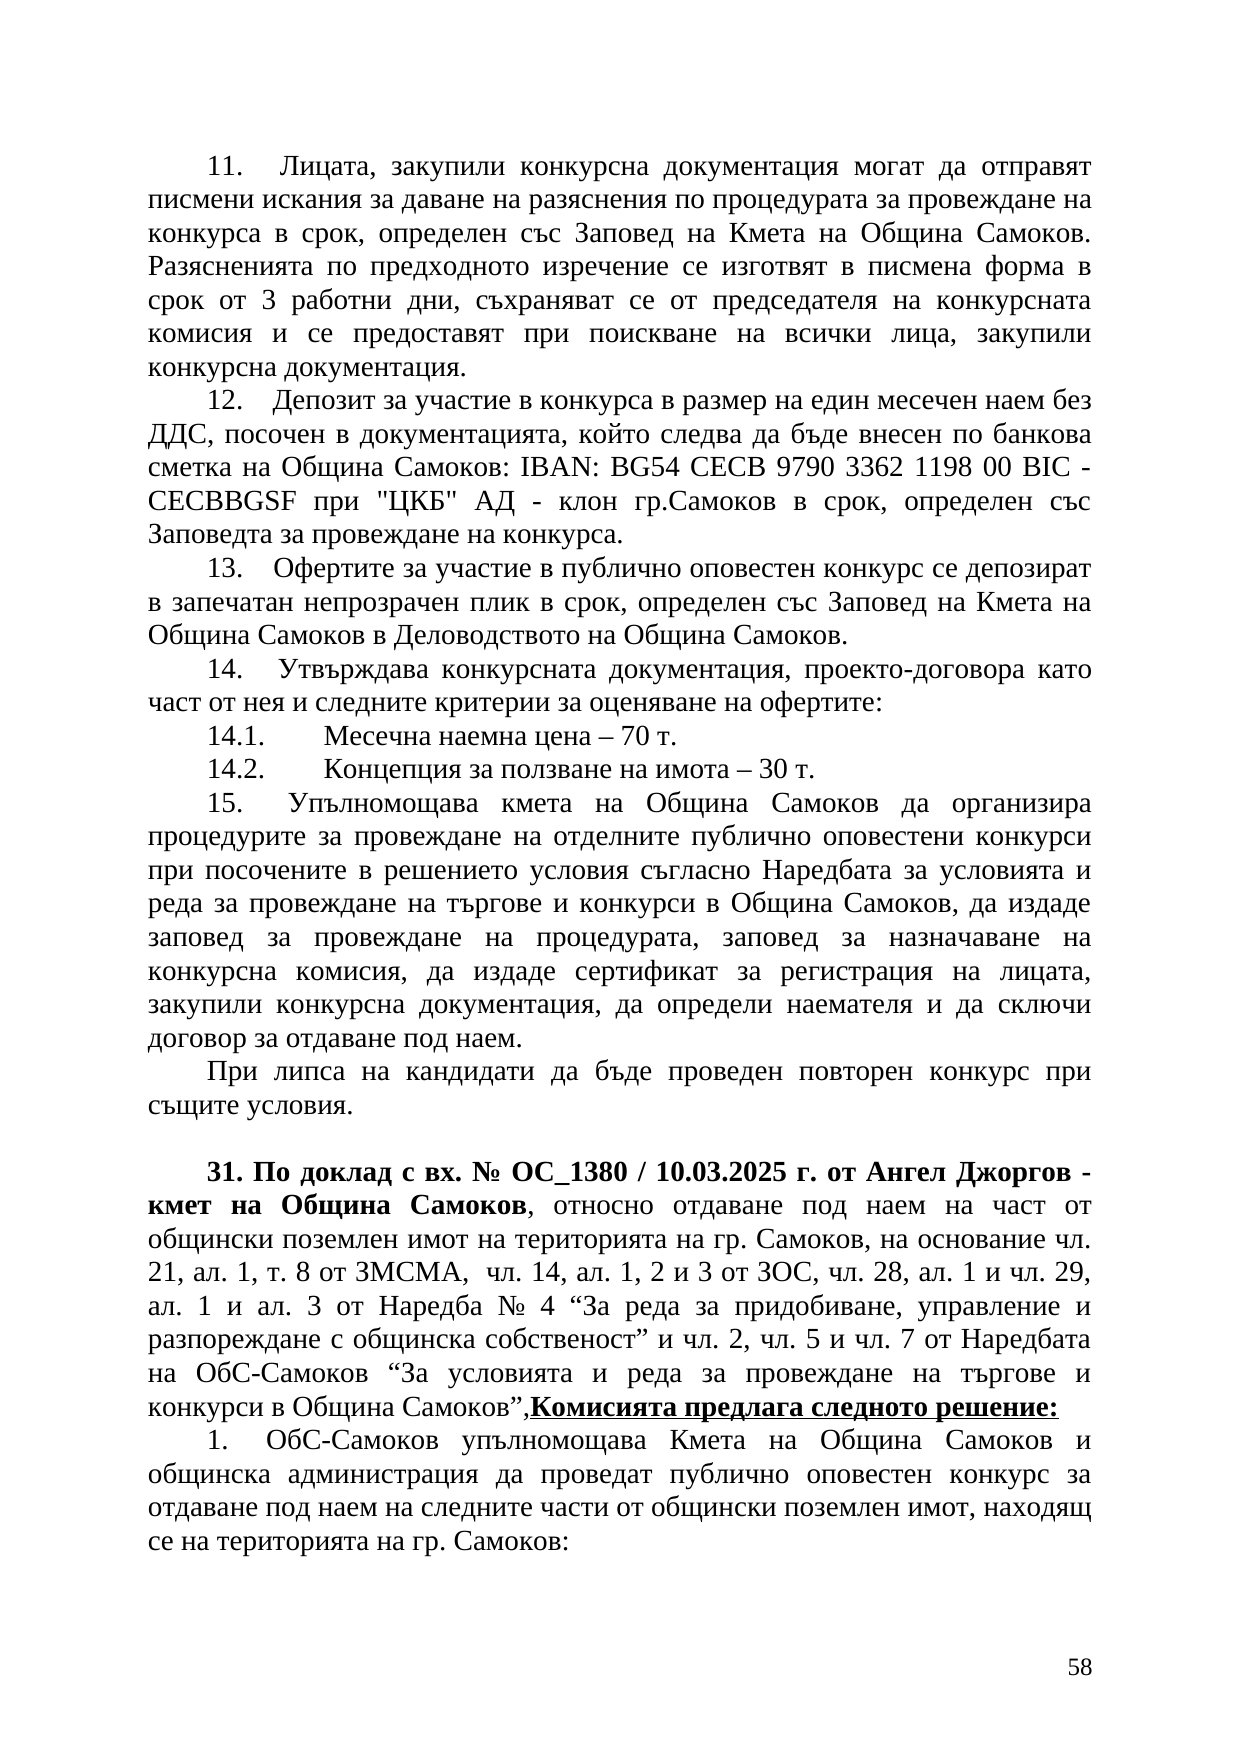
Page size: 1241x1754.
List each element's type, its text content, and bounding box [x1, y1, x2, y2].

text 14.1. Месечна наемна цена – 70 т. [148, 718, 1093, 751]
text 15. Упълномощава кмета на Община Самоков да организира процедурите за провеждане на отделните публично оповестени конкурси при посочените в решението условия съгласно Наредбата за условията и реда за провеждане на търгове и конкурси в Община Самоков, да издаде заповед за провеждане на процедурата, заповед за назначаване на конкурсна комисия, да издаде сертификат за регистрация на лицата, закупили конкурсна документация, да определи наемателя и да сключи договор за отдаване под наем. [148, 785, 1093, 1053]
text 14.2. Концепция за ползване на имота – 30 т. [148, 751, 1093, 785]
text 13. Офертите за участие в публично оповестен конкурс се депозират в запечатан непрозрачен плик в срок, определен със Заповед на Кмета на Община Самоков в Деловодството на Община Самоков. [148, 550, 1093, 651]
text 1. ОбС-Самоков упълномощава Кмета на Община Самоков и общинска администрация да проведат публично оповестен конкурс за отдаване под наем на следните части от общински поземлен имот, находящ се на територията на гр. Самоков: [148, 1422, 1093, 1556]
text 14. Утвърждава конкурсната документация, проекто-договора като част от нея и следните критерии за оценяване на офертите: [148, 651, 1093, 718]
text При липса на кандидати да бъде проведен повторен конкурс при същите условия. [148, 1053, 1093, 1120]
text 31. По доклад с вх. № ОС_1380 / 10.03.2025 г. от Ангел Джоргов - кмет на Община Самоков, относно отдаване под наем на част от общински поземлен имот на територията на гр. Самоков, на основание чл. 21, ал. 1, т. 8 от ЗМСМА, чл. 14, ал. 1, 2 и 3 от ЗОС, чл. 28, ал. 1 и чл. 29, ал. 1 и ал. 3 от Наредба № 4 “За реда за придобиване, управление и разпореждане с общинска собственост” и чл. 2, чл. 5 и чл. 7 от Наредбата на ОбС-Самоков “За условията и реда за провеждане на търгове и конкурси в Община Самоков”,Комисията предлага следното решение: [148, 1154, 1093, 1422]
text 12. Депозит за участие в конкурса в размер на един месечен наем без ДДС, посочен в документацията, който следва да бъде внесен по банкова сметка на Община Самоков: IBAN: BG54 СЕСВ 9790 3362 1198 00 BIC -CECBBGSF при "ЦКБ" АД - клон гр.Самоков в срок, определен със Заповедта за провеждане на конкурса. [148, 382, 1093, 550]
text 11. Лицата, закупили конкурсна документация могат да отправят писмени искания за даване на разяснения по процедурата за провеждане на конкурса в срок, определен със Заповед на Кмета на Община Самоков. Разясненията по предходното изречение се изготвят в писмена форма в срок от 3 работни дни, съхраняват се от председателя на конкурсната комисия и се предоставят при поискване на всички лица, закупили конкурсна документация. [148, 148, 1093, 382]
